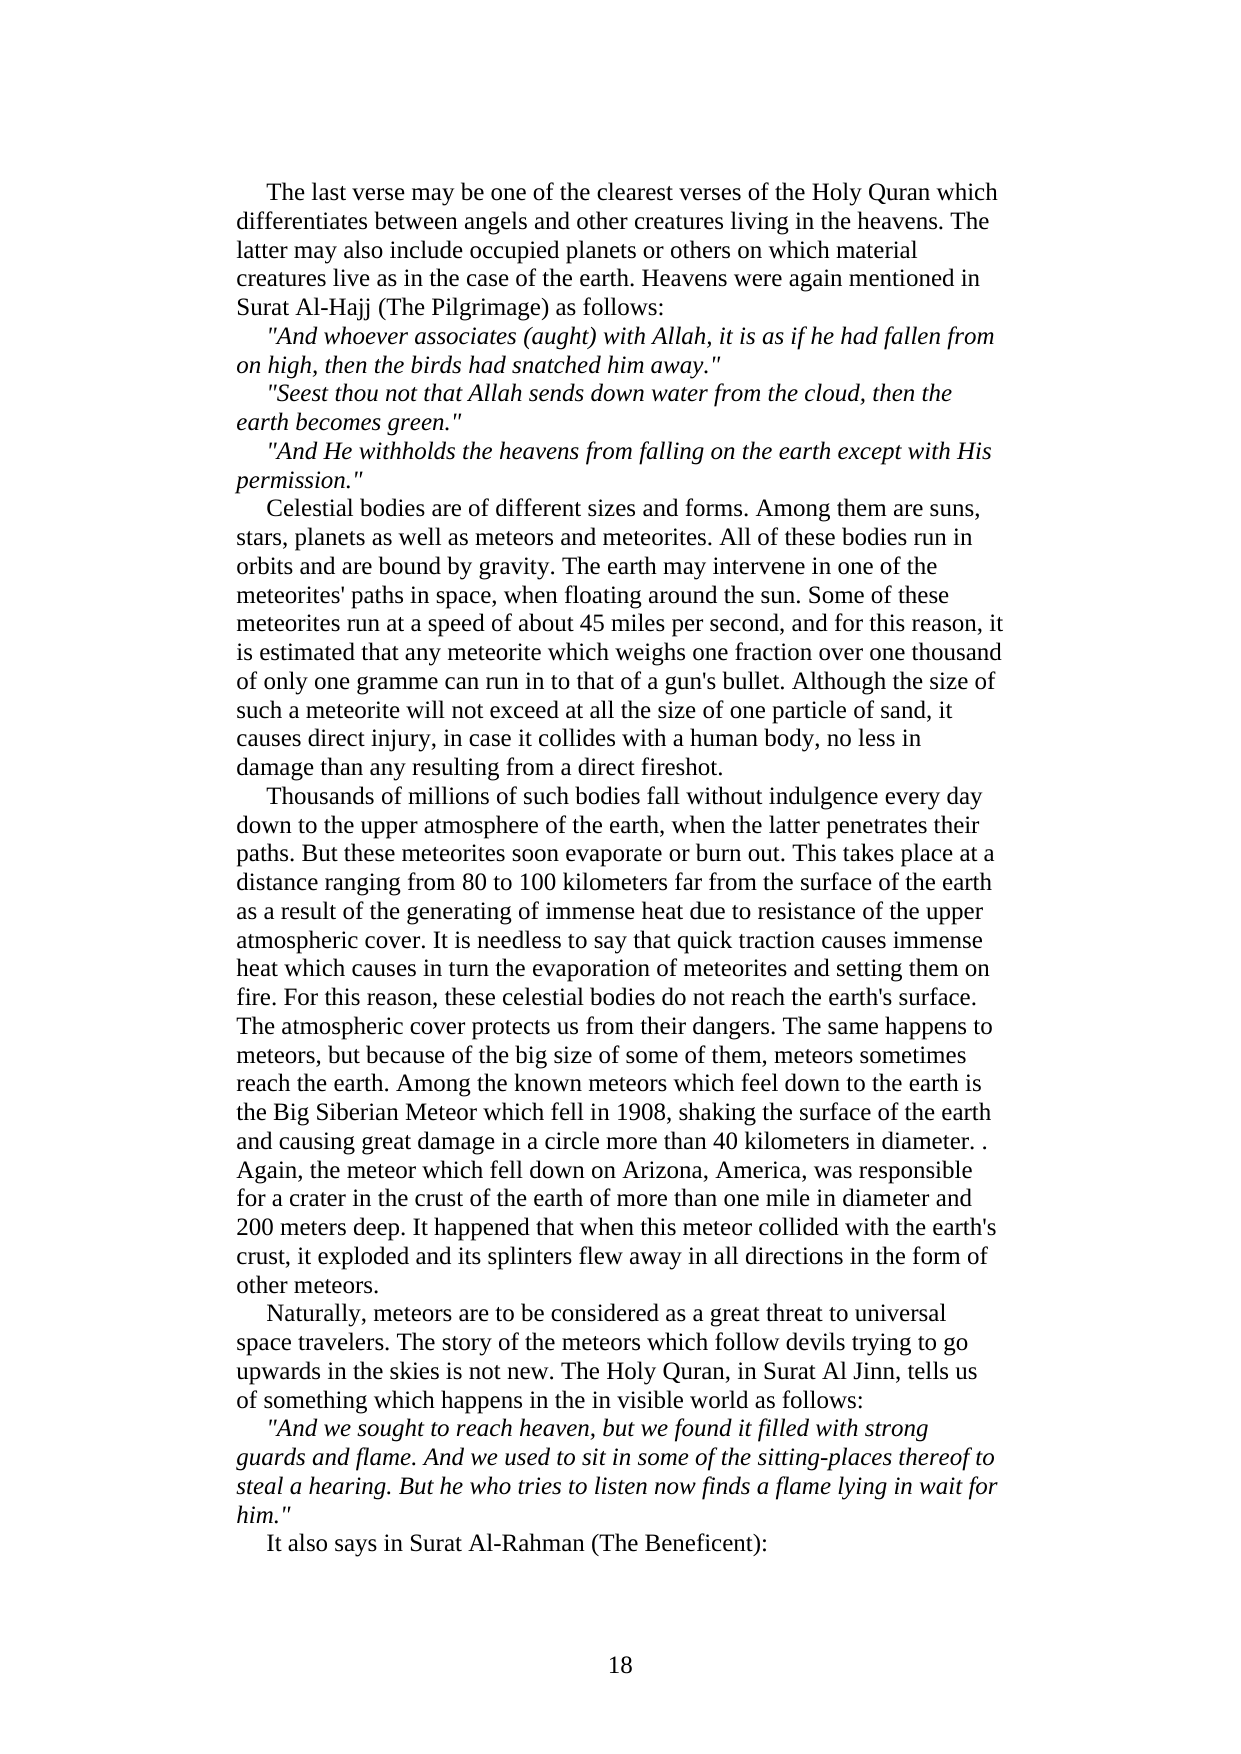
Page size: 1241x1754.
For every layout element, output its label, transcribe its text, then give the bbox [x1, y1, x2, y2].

text The last verse may be one of the clearest verses of the Holy Quran which differentiates between angels and other creatures living in the heavens. The latter may also include occupied planets or others on which material creatures live as in the case of the earth. Heavens were again mentioned in Surat Al-Hajj (The Pilgrimage) as follows: [236, 177, 1004, 321]
text "And whoever associates (aught) with Allah, it is as if he had fallen from on high, then the birds had snatched him away." [236, 321, 1004, 378]
text Celestial bodies are of different sizes and forms. Among them are suns, stars, planets as well as meteors and meteorites. All of these bodies run in orbits and are bound by gravity. The earth may intervene in one of the meteorites' paths in space, when floating around the sun. Some of these meteorites run at a speed of about 45 miles per second, and for this reason, it is estimated that any meteorite which weighs one fraction over one thousand of only one gramme can run in to that of a gun's bullet. Although the size of such a meteorite will not exceed at all the size of one particle of sand, it causes direct injury, in case it collides with a human body, no less in damage than any resulting from a direct fireshot. [236, 493, 1004, 781]
text "Seest thou not that Allah sends down water from the cloud, then the earth becomes green." [236, 378, 1004, 436]
text It also says in Surat Al-Rahman (The Beneficent): [236, 1528, 1004, 1557]
text "And we sought to reach heaven, but we found it filled with strong guards and flame. And we used to sit in some of the sitting-places thereof to steal a hearing. But he who tries to listen now finds a flame lying in wait for him." [236, 1413, 1004, 1528]
text Thousands of millions of such bodies fall without indulgence every day down to the upper atmosphere of the earth, when the latter penetrates their paths. But these meteorites soon evaporate or burn out. This takes place at a distance ranging from 80 to 100 kilometers far from the surface of the earth as a result of the generating of immense heat due to resistance of the upper atmospheric cover. It is needless to say that quick traction causes immense heat which causes in turn the evaporation of meteorites and setting them on fire. For this reason, these celestial bodies do not reach the earth's surface. The atmospheric cover protects us from their dangers. The same happens to meteors, but because of the big size of some of them, meteors sometimes reach the earth. Among the known meteors which feel down to the earth is the Big Siberian Meteor which fell in 1908, shaking the surface of the earth and causing great damage in a circle more than 40 kilometers in diameter. . Again, the meteor which fell down on Arizona, America, was responsible for a crater in the crust of the earth of more than one mile in diameter and 200 meters deep. It happened that when this meteor collided with the earth's crust, it exploded and its splinters flew away in all directions in the form of other meteors. [236, 781, 1004, 1298]
text Naturally, meteors are to be considered as a great threat to universal space travelers. The story of the meteors which follow devils trying to go upwards in the skies is not new. The Holy Quran, in Surat Al Jinn, tells us of something which happens in the in visible world as follows: [236, 1298, 1004, 1413]
text "And He withholds the heavens from falling on the earth except with His permission." [236, 436, 1004, 493]
